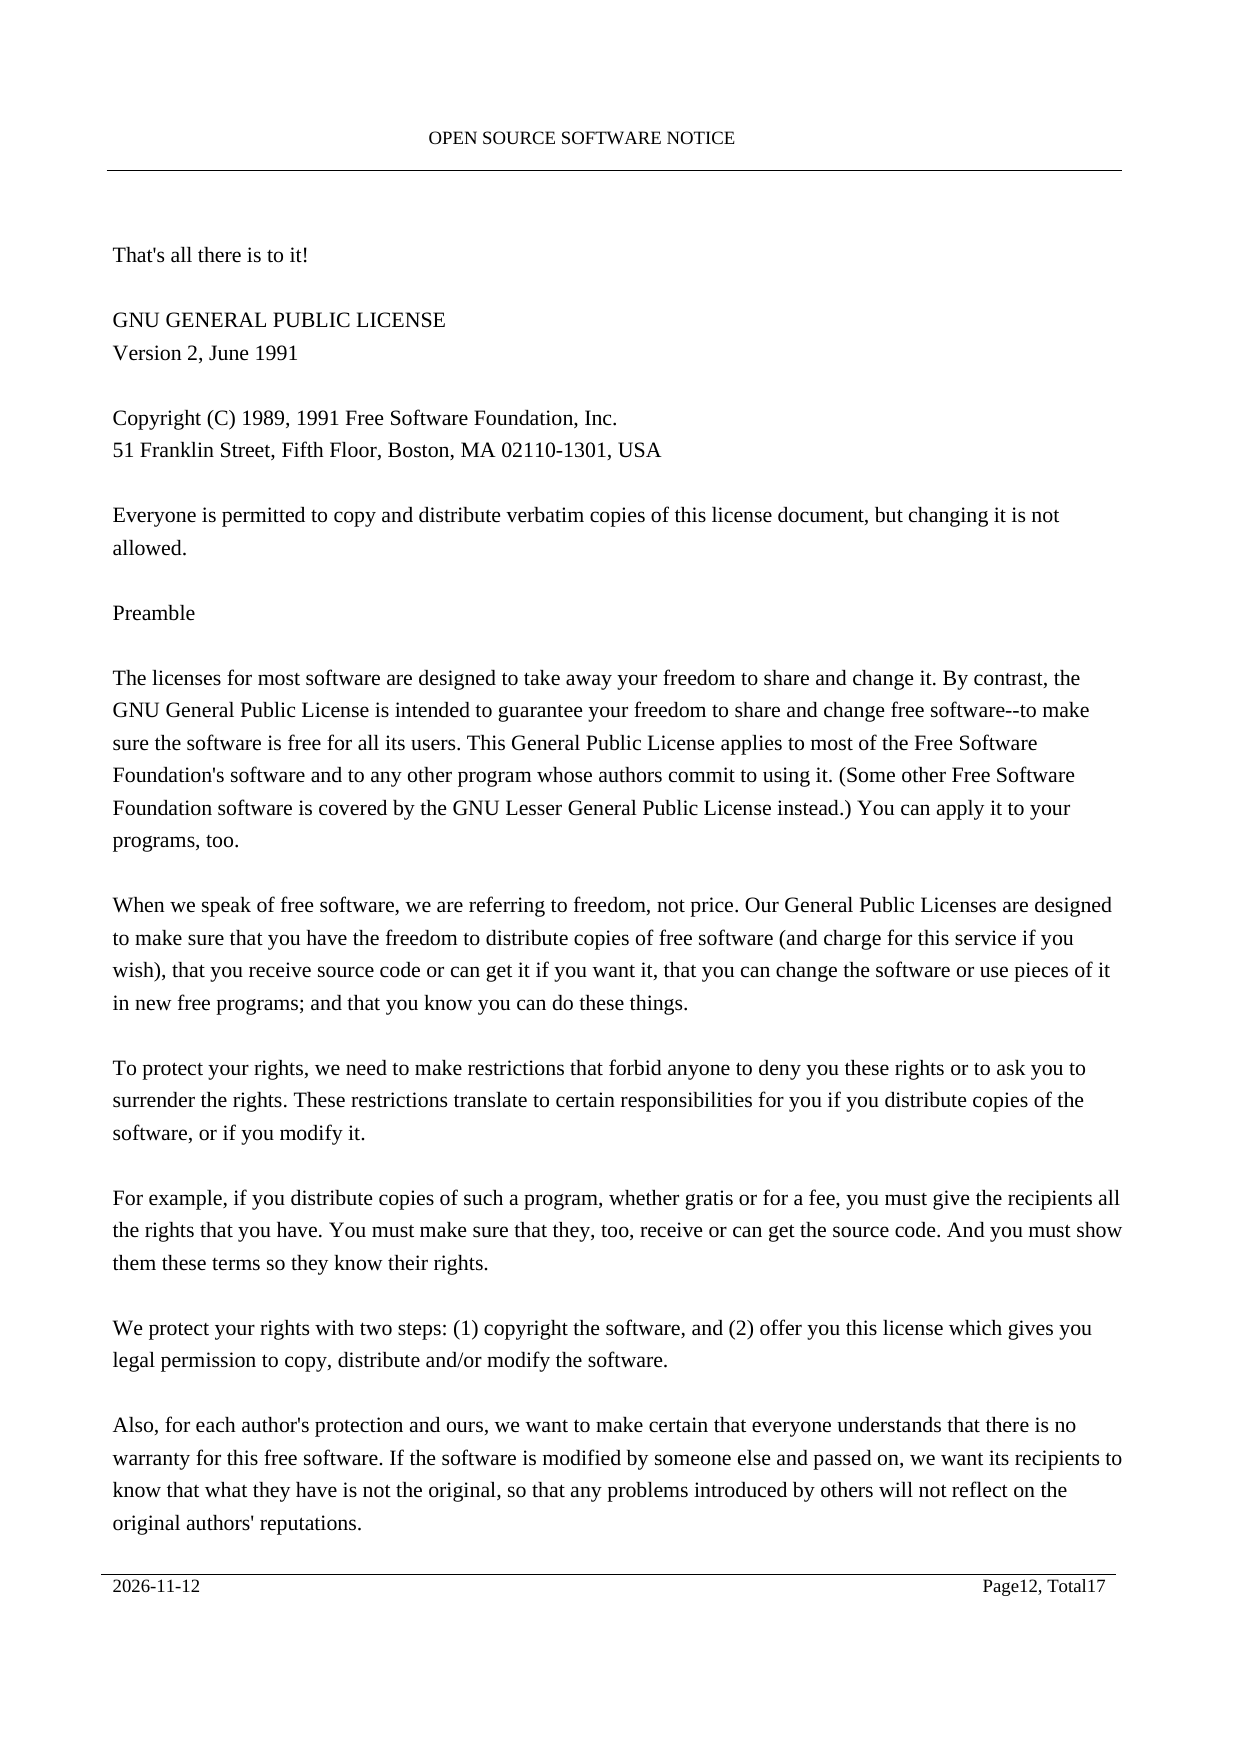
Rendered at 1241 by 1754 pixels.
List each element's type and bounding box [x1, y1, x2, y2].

text [112, 206, 1128, 1539]
